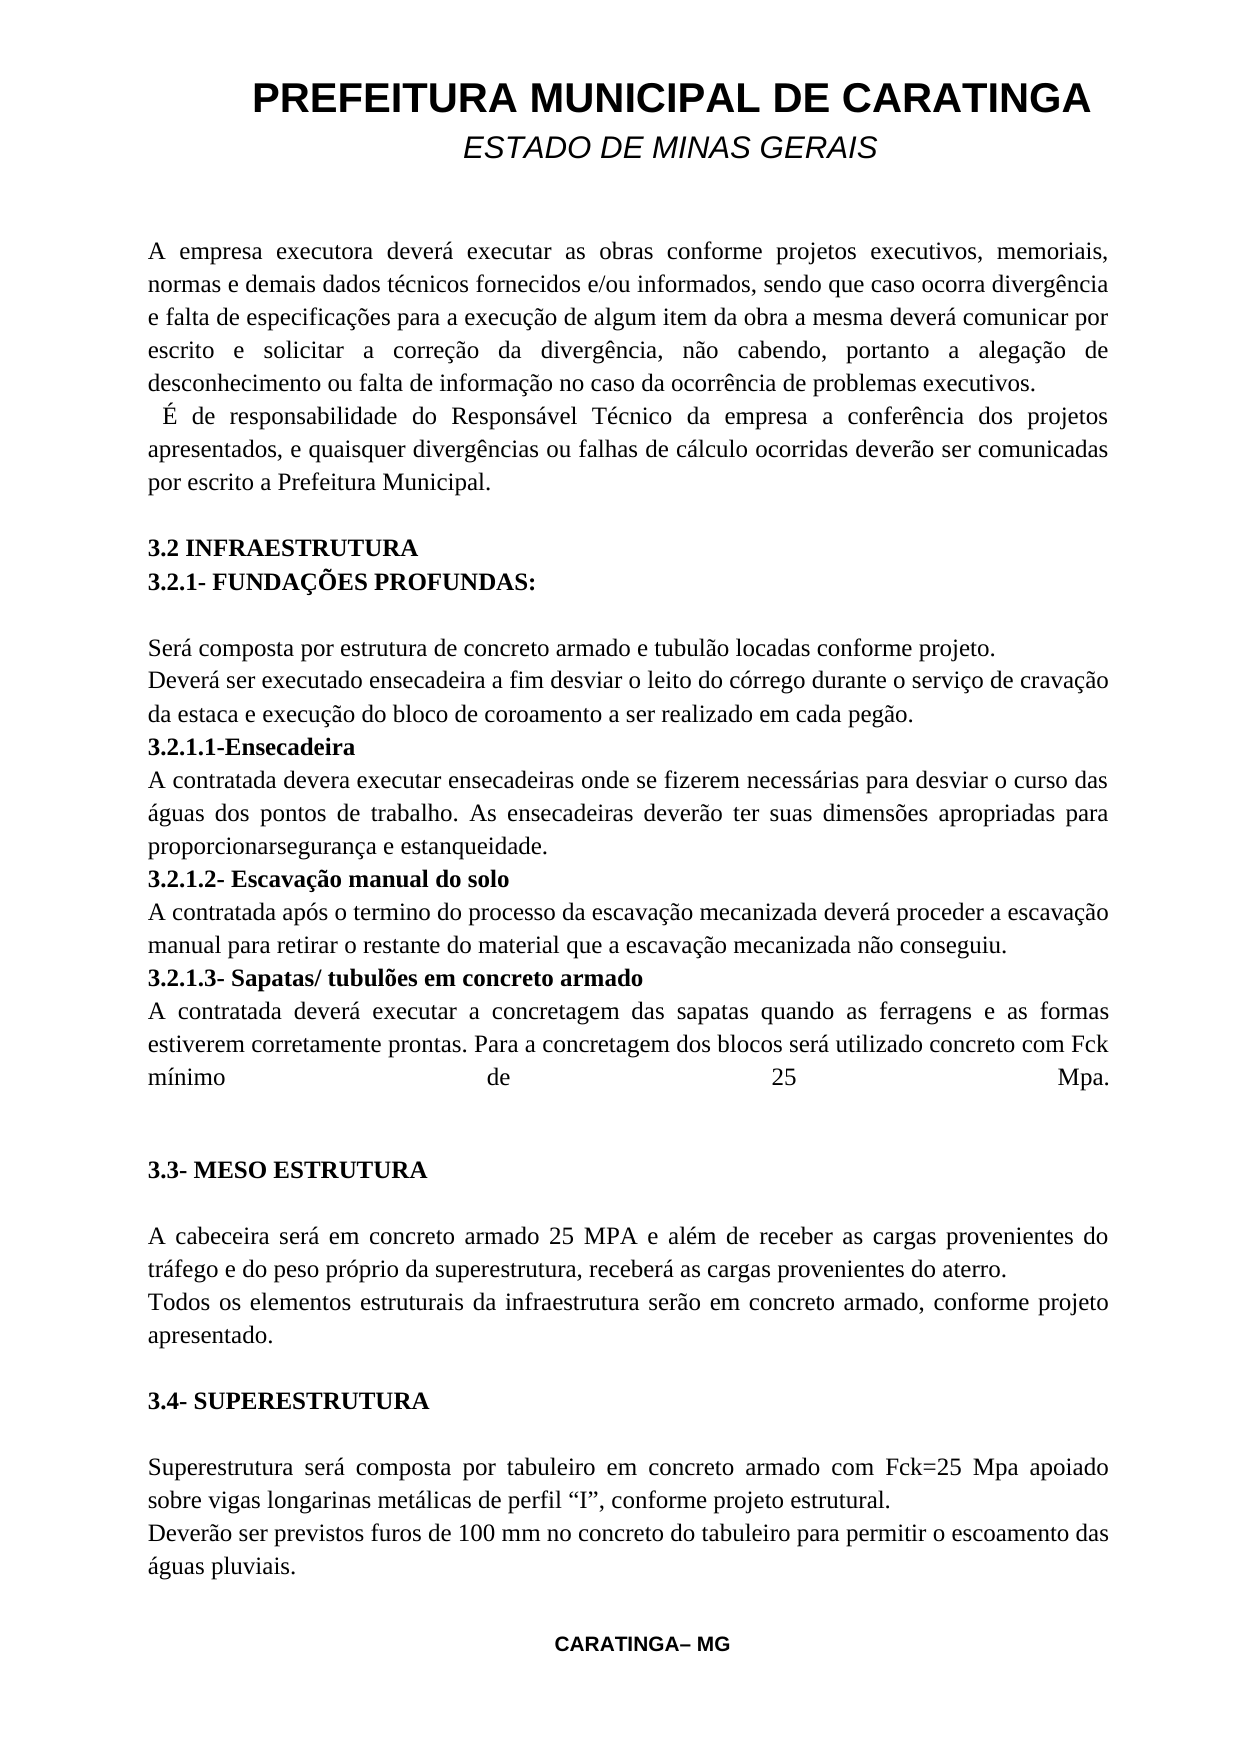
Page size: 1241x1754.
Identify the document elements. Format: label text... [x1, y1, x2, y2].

text 3.2.1- FUNDAÇÕES PROFUNDAS: [148, 567, 1110, 595]
text Será composta por estrutura de concreto armado e tubulão locadas conforme projeto. [148, 633, 1110, 661]
text Deverão ser previstos furos de 100 mm no concreto do tabuleiro para permitir o escoamento das águas pluviais. [148, 1518, 1110, 1580]
text A empresa executora deverá executar as obras conforme projetos executivos, memoriais, normas e demais dados técnicos fornecidos e/ou informados, sendo que caso ocorra divergência e falta de especificações para a execução de algum item da obra a mesma deverá comunicar por escrito e solicitar a correção da divergência, não cabendo, portanto a alegação de desconhecimento ou falta de informação no caso da ocorrência de problemas executivos. [148, 236, 1110, 397]
text A contratada deverá executar a concretagem das sapatas quando as ferragens e as formas estiverem corretamente prontas. Para a concretagem dos blocos será utilizado concreto com Fck mínimo de 25 Mpa. [148, 996, 1110, 1118]
text 3.2.1.1-Ensecadeira [148, 732, 1110, 760]
text Todos os elementos estruturais da infraestrutura serão em concreto armado, conforme projeto apresentado. [148, 1287, 1110, 1349]
text Superestrutura será composta por tabuleiro em concreto armado com Fck=25 Mpa apoiado sobre vigas longarinas metálicas de perfil “I”, conforme projeto estrutural. [148, 1452, 1110, 1514]
text A contratada após o termino do processo da escavação mecanizada deverá proceder a escavação manual para retirar o restante do material que a escavação mecanizada não conseguiu. [148, 897, 1110, 958]
text 3.4- SUPERESTRUTURA [148, 1386, 1110, 1415]
text A cabeceira será em concreto armado 25 MPA e além de receber as cargas provenientes do tráfego e do peso próprio da superestrutura, receberá as cargas provenientes do aterro. [148, 1221, 1110, 1283]
text A contratada devera executar ensecadeiras onde se fizerem necessárias para desviar o curso das águas dos pontos de trabalho. As ensecadeiras deverão ter suas dimensões apropriadas para proporcionarsegurança e estanqueidade. [148, 765, 1110, 859]
text 3.2.1.2- Escavação manual do solo [148, 864, 1110, 892]
text É de responsabilidade do Responsável Técnico da empresa a conferência dos projetos apresentados, e quaisquer divergências ou falhas de cálculo ocorridas deverão ser comunicadas por escrito a Prefeitura Municipal. [148, 401, 1110, 496]
text 3.2 INFRAESTRUTURA [148, 533, 1110, 562]
text Deverá ser executado ensecadeira a fim desviar o leito do córrego durante o serviço de cravação da estaca e execução do bloco de coroamento a ser realizado em cada pegão. [148, 666, 1110, 727]
text 3.3- MESO ESTRUTURA [148, 1155, 1110, 1183]
text 3.2.1.3- Sapatas/ tubulões em concreto armado [148, 963, 1110, 992]
